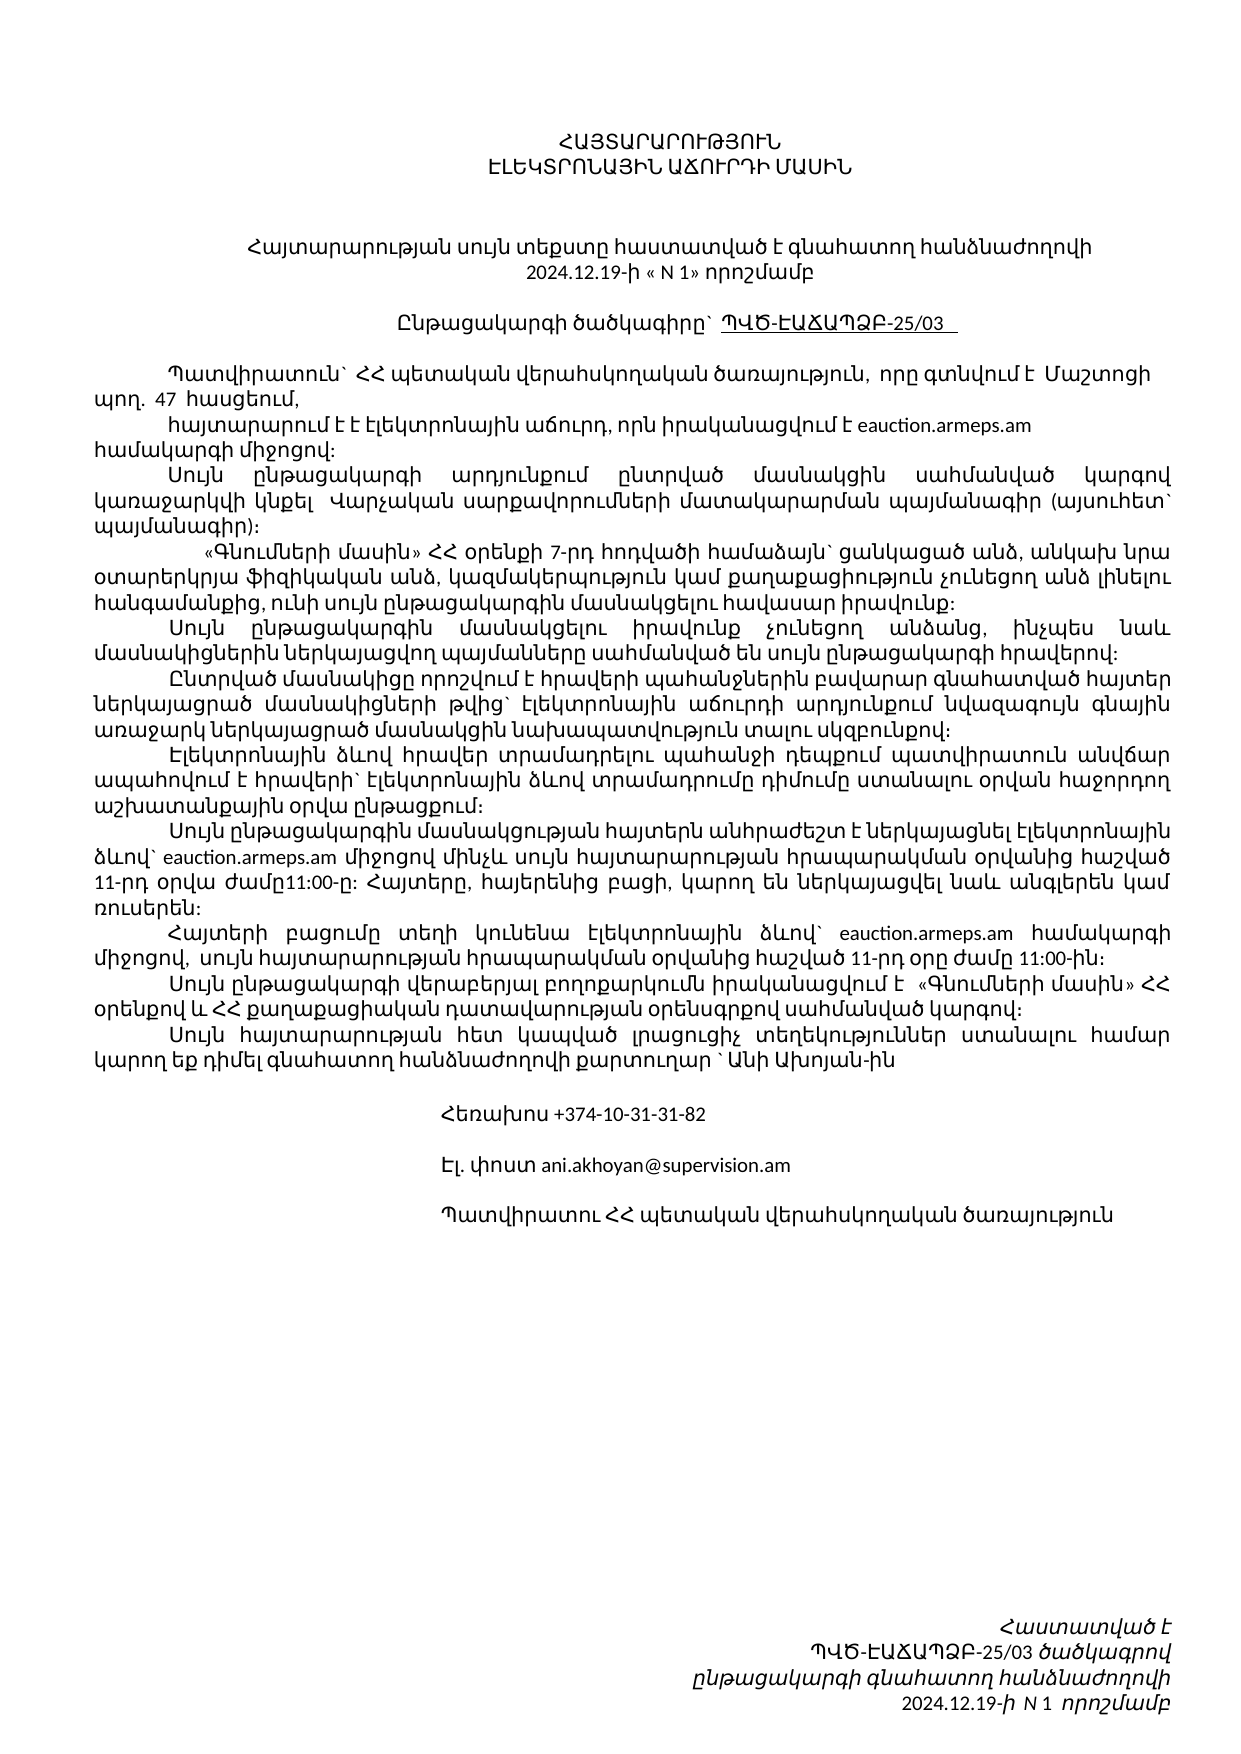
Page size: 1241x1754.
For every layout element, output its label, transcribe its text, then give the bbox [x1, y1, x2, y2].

text Սույն ընթացակարգին մասնակցելու իրավունք չունեցող անձանց, ինչպես նաև մասնակիցներին ներկայացվող պայմանները սահմանված են սույն ընթացակարգի հրավերով: [94, 615, 1171, 666]
text Հայտարարության սույն տեքստը հաստատված է գնահատող հանձնաժողովի [94, 234, 1171, 259]
text ՊՎԾ-ԷԱՃԱՊՁԲ-25/03 ծածկագրով [94, 1639, 1171, 1665]
text ընթացակարգի գնահատող հանձնաժողովի [94, 1665, 1171, 1690]
text Սույն ընթացակարգի վերաբերյալ բողոքարկումն իրականացվում է «Գնումների մասին» ՀՀ օրենքով և ՀՀ քաղաքացիական դատավարության օրենսգրքով սահմանված կարգով։ [94, 971, 1171, 1022]
text «Գնումների մասին» ՀՀ օրենքի 7-րդ հոդվածի համաձայն` ցանկացած անձ, անկախ նրա օտարերկրյա ֆիզիկական անձ, կազմակերպություն կամ քաղաքացիություն չունեցող անձ լինելու հանգամանքից, ունի սույն ընթացակարգին մասնակցելու հավասար իրավունք: [94, 539, 1171, 615]
text 2024.12.19 -ի « N 1» որոշմամբ [94, 259, 1171, 285]
text Սույն ընթացակարգին մասնակցության հայտերն անհրաժեշտ է ներկայացնել էլեկտրոնային ձևով` eauction.armeps.am միջոցով մինչև սույն հայտարարության հրապարակման օրվանից հաշված 11-րդ օրվա ժամը11:00-ը: Հայտերը, հայերենից բացի, կարող են ներկայացվել նաև անգլերեն կամ ռուսերեն: [94, 818, 1171, 920]
text 2024.12.19 -ի N 1 որոշմամբ [94, 1690, 1171, 1716]
text ՀԱՅՏԱՐԱՐՈՒԹՅՈՒՆ [94, 129, 1171, 154]
text Սույն ընթացակարգի արդյունքում ընտրված մասնակցին սահմանված կարգով կառաջարկվի կնքել Վարչական սարքավորումների մատակարարման պայմանագիր (այսուհետ` պայմանագիր)։ [94, 463, 1171, 539]
text Էլ. փոստ ani.akhoyan@supervision.am [94, 1152, 1171, 1177]
text Ընտրված մասնակիցը որոշվում է հրավերի պահանջներին բավարար գնահատված հայտեր ներկայացրած մասնակիցների թվից` էլեկտրոնային աճուրդի արդյունքում նվազագույն գնային առաջարկ ներկայացրած մասնակցին նախապատվություն տալու սկզբունքով։ [94, 666, 1171, 742]
text Ընթացակարգի ծածկագիրը` ՊՎԾ-ԷԱՃԱՊՁԲ-25/03 [94, 310, 1171, 336]
text Հաստատված է [94, 1614, 1171, 1639]
text Պատվիրատուն` ՀՀ պետական վերահսկողական ծառայություն, որը գտնվում է Մաշտոցի պող. 47 հասցեում, [94, 361, 1171, 412]
text Հայտերի բացումը տեղի կունենա էլեկտրոնային ձևով` eauction.armeps.am համակարգի միջոցով, սույն հայտարարության հրապարակման օրվանից հաշված 11-րդ օրը ժամը 11:00-ին։ [94, 920, 1171, 971]
text Սույն հայտարարության հետ կապված լրացուցիչ տեղեկություններ ստանալու համար կարող եք դիմել գնահատող հանձնաժողովի քարտուղար ` Անի Ախոյան-ին [94, 1022, 1171, 1073]
text Էլեկտրոնային ձևով հրավեր տրամադրելու պահանջի դեպքում պատվիրատուն անվճար ապահովում է հրավերի` էլեկտրոնային ձևով տրամադրումը դիմումը ստանալու օրվան հաջորդող աշխատանքային օրվա ընթացքում։ [94, 742, 1171, 818]
text հայտարարում է է էլեկտրոնային աճուրդ, որն իրականացվում է eauction.armeps.am համակարգի միջոցով: [94, 412, 1171, 463]
text Հեռախոս +374-10-31-31-82 [94, 1101, 1171, 1126]
text ԷԼԵԿՏՐՈՆԱՅԻՆ ԱՃՈՒՐԴԻ ՄԱՍԻՆ [94, 154, 1171, 180]
text Պատվիրատու ՀՀ պետական վերահսկողական ծառայություն [94, 1203, 1171, 1228]
